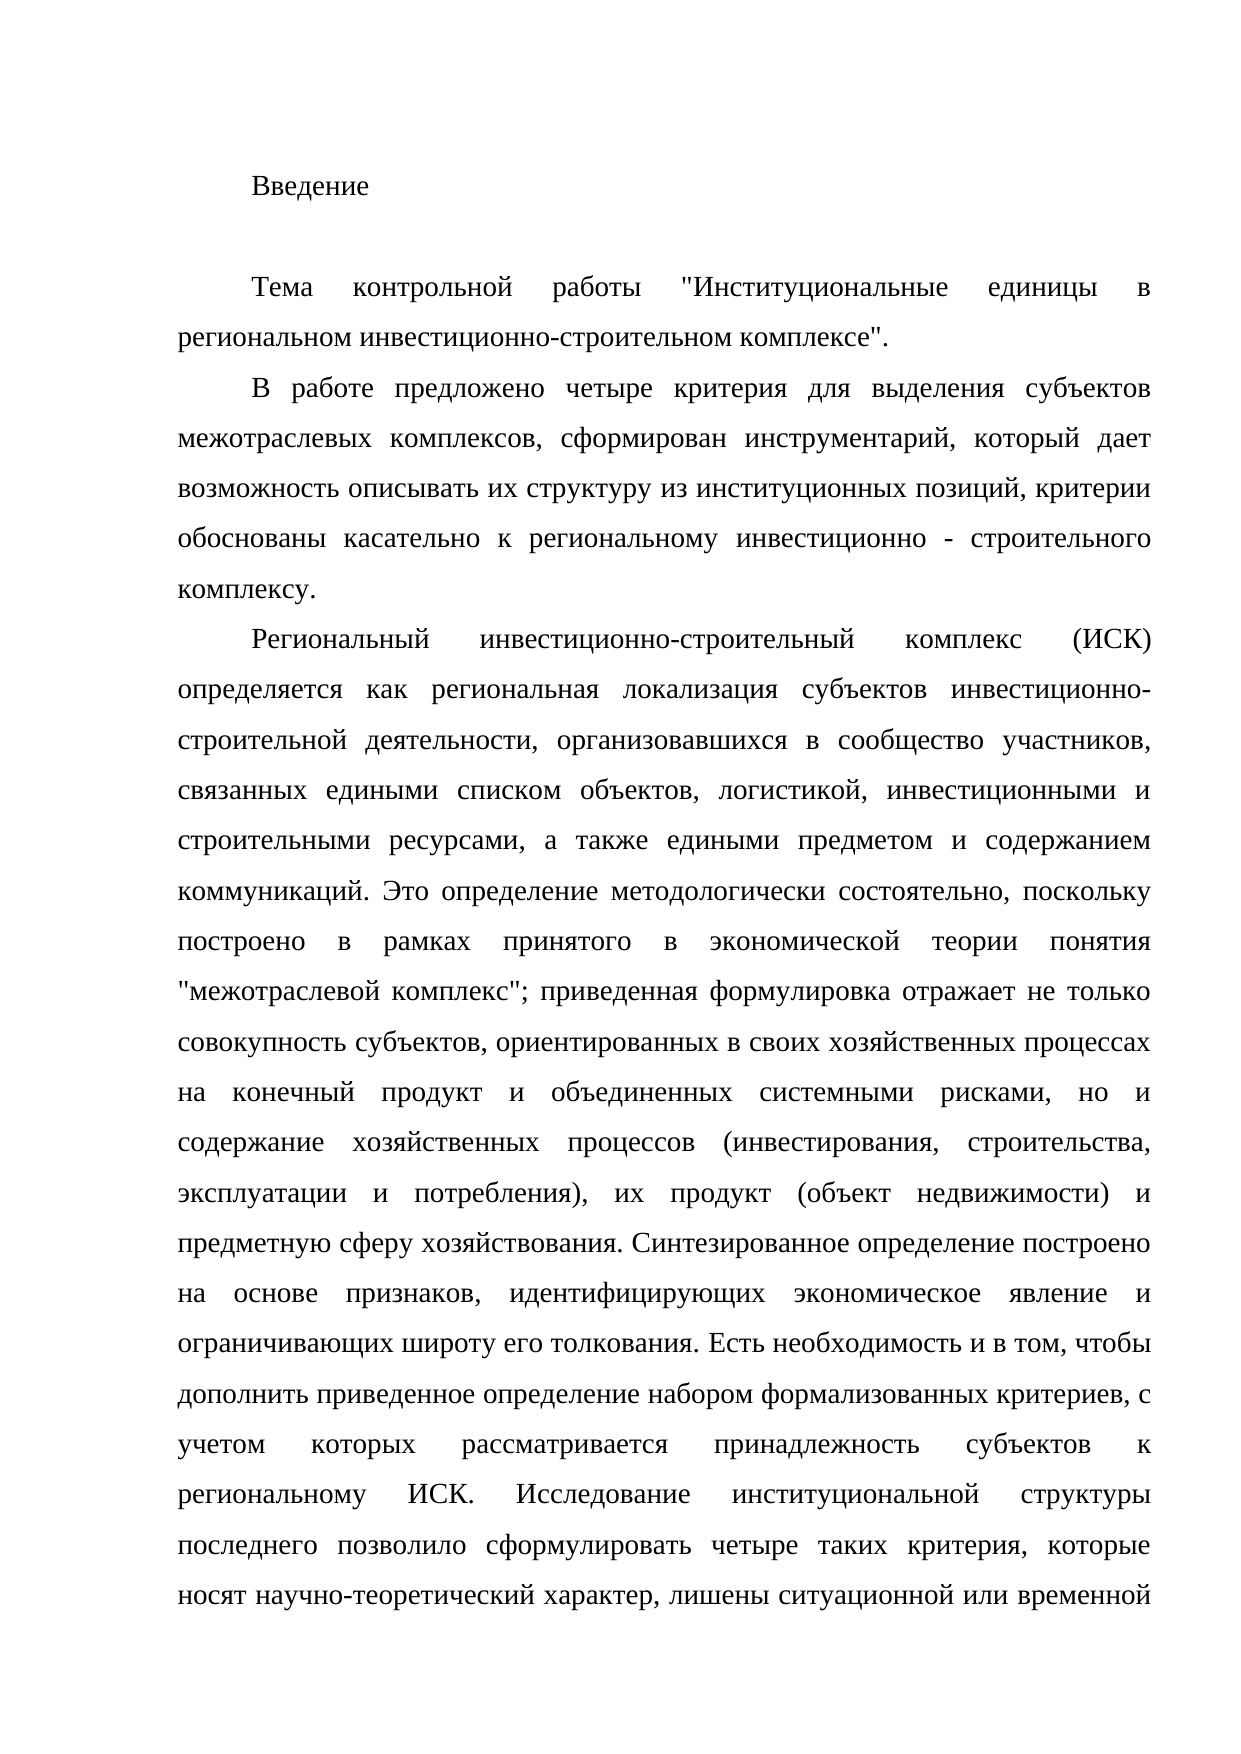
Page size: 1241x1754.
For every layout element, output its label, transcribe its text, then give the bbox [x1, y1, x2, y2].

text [177, 621, 1152, 1611]
text В работе предложено четыре критерия для выделения субъектов межотраслевых комплексов, сформирован инструментарий, который дает возможность описывать их структуру из институционных позиций, критерии обоснованы касательно к региональному инвестиционно - строительного комплексу. [177, 370, 1152, 604]
text Тема контрольной работы "Институциональные единицы в региональном инвестиционно-строительном комплексе". [177, 269, 1152, 353]
text Введение [177, 168, 1152, 202]
